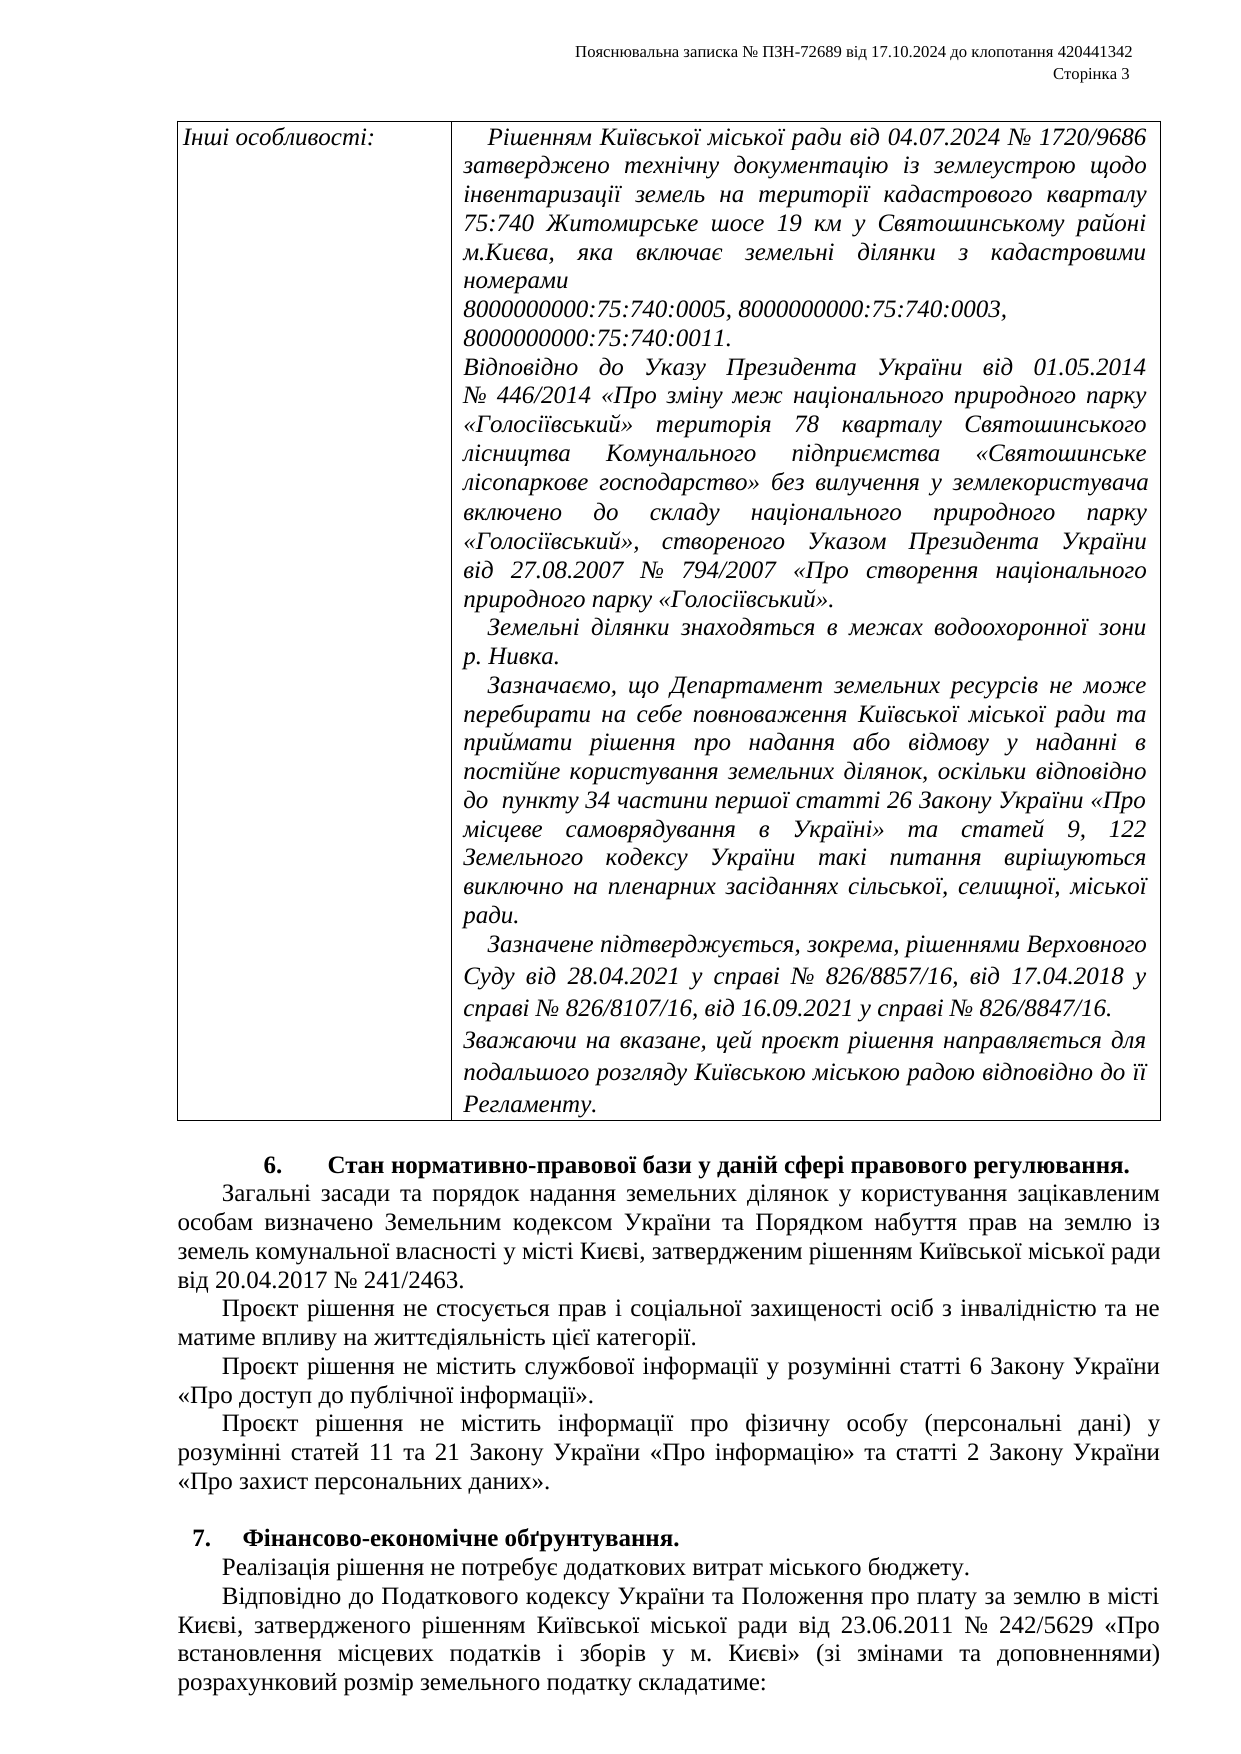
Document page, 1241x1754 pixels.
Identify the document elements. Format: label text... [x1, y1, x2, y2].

text Проєкт рішення не містить інформації про фізичну особу (персональні дані) у розумінні статей 11 та 21 Закону України «Про інформацію» та статті 2 Закону України «Про захист персональних даних». [177, 1408, 1161, 1495]
text Проєкт рішення не стосується прав і соціальної захищеності осіб з інвалідністю та не матиме впливу на життєдіяльність цієї категорії. [177, 1293, 1161, 1351]
table_cell Рішенням Київської міської ради від 04.07.2024 № 1720/9686 затверджено технічну документацію із землеустрою щодо інвентаризації земель на території кадастрового кварталу 75:740 Житомирське шосе 19 км у Святошинському районі м.Києва, яка включає земельні ділянки з кадастровими номерами 8000000000:75:740:0005, 8000000000:75:740:0003, 8000000000:75:740:0011. Відповідно до Указу Президента України від 01.05.2014 № 446/2014 «Про зміну меж національного природного парку «Голосіївський» територія 78 кварталу Святошинського лісництва Комунального підприємства «Святошинське лісопаркове господарство» без вилучення у землекористувача включено до складу національного природного парку «Голосіївський», створеного Указом Президента України від 27.08.2007 № 794/2007 «Про створення національного природного парку «Голосіївський». Земельні ділянки знаходяться в межах водоохоронної зони р. Нивка. Зазначаємо, що Департамент земельних ресурсів не може перебирати на себе повноваження Київської міської ради та приймати рішення про надання або відмову у наданні в постійне користування земельних ділянок, оскільки відповідно до пункту 34 частини першої статті 26 Закону України «Про місцеве самоврядування в Україні» та статей 9, 122 Земельного кодексу України такі питання вирішуються виключно на пленарних засіданнях сільської, селищної, міської ради. Зазначене підтверджується, зокрема, рішеннями Верховного Суду від 28.04.2021 у справі № 826/8857/16, від 17.04.2018 у справі № 826/8107/16, від 16.09.2021 у справі № 826/8847/16. Зважаючи на вказане, цей проєкт рішення направляється для подальшого розгляду Київською міською радою відповідно до її Регламенту. [452, 122, 1160, 1120]
list Фінансово-економічне обґрунтування. [177, 1523, 1161, 1552]
text Проєкт рішення не містить службової інформації у розумінні статті 6 Закону України «Про доступ до публічної інформації». [177, 1351, 1161, 1408]
list Стан нормативно-правової бази у даній сфері правового регулювання. [222, 1150, 1161, 1178]
table_cell Інші особливості: [178, 122, 451, 1120]
text Загальні засади та порядок надання земельних ділянок у користування зацікавленим особам визначено Земельним кодексом України та Порядком набуття прав на землю із земель комунальної власності у місті Києві, затвердженим рішенням Київської міської ради від 20.04.2017 № 241/2463. [177, 1178, 1161, 1293]
text Реалізація рішення не потребує додаткових витрат міського бюджету. [177, 1552, 1161, 1581]
text Відповідно до Податкового кодексу України та Положення про плату за землю в місті Києві, затвердженого рішенням Київської міської ради від 23.06.2011 № 242/5629 «Про встановлення місцевих податків і зборів у м. Києві» (зі змінами та доповненнями) розрахунковий розмір земельного податку складатиме: [177, 1581, 1161, 1696]
